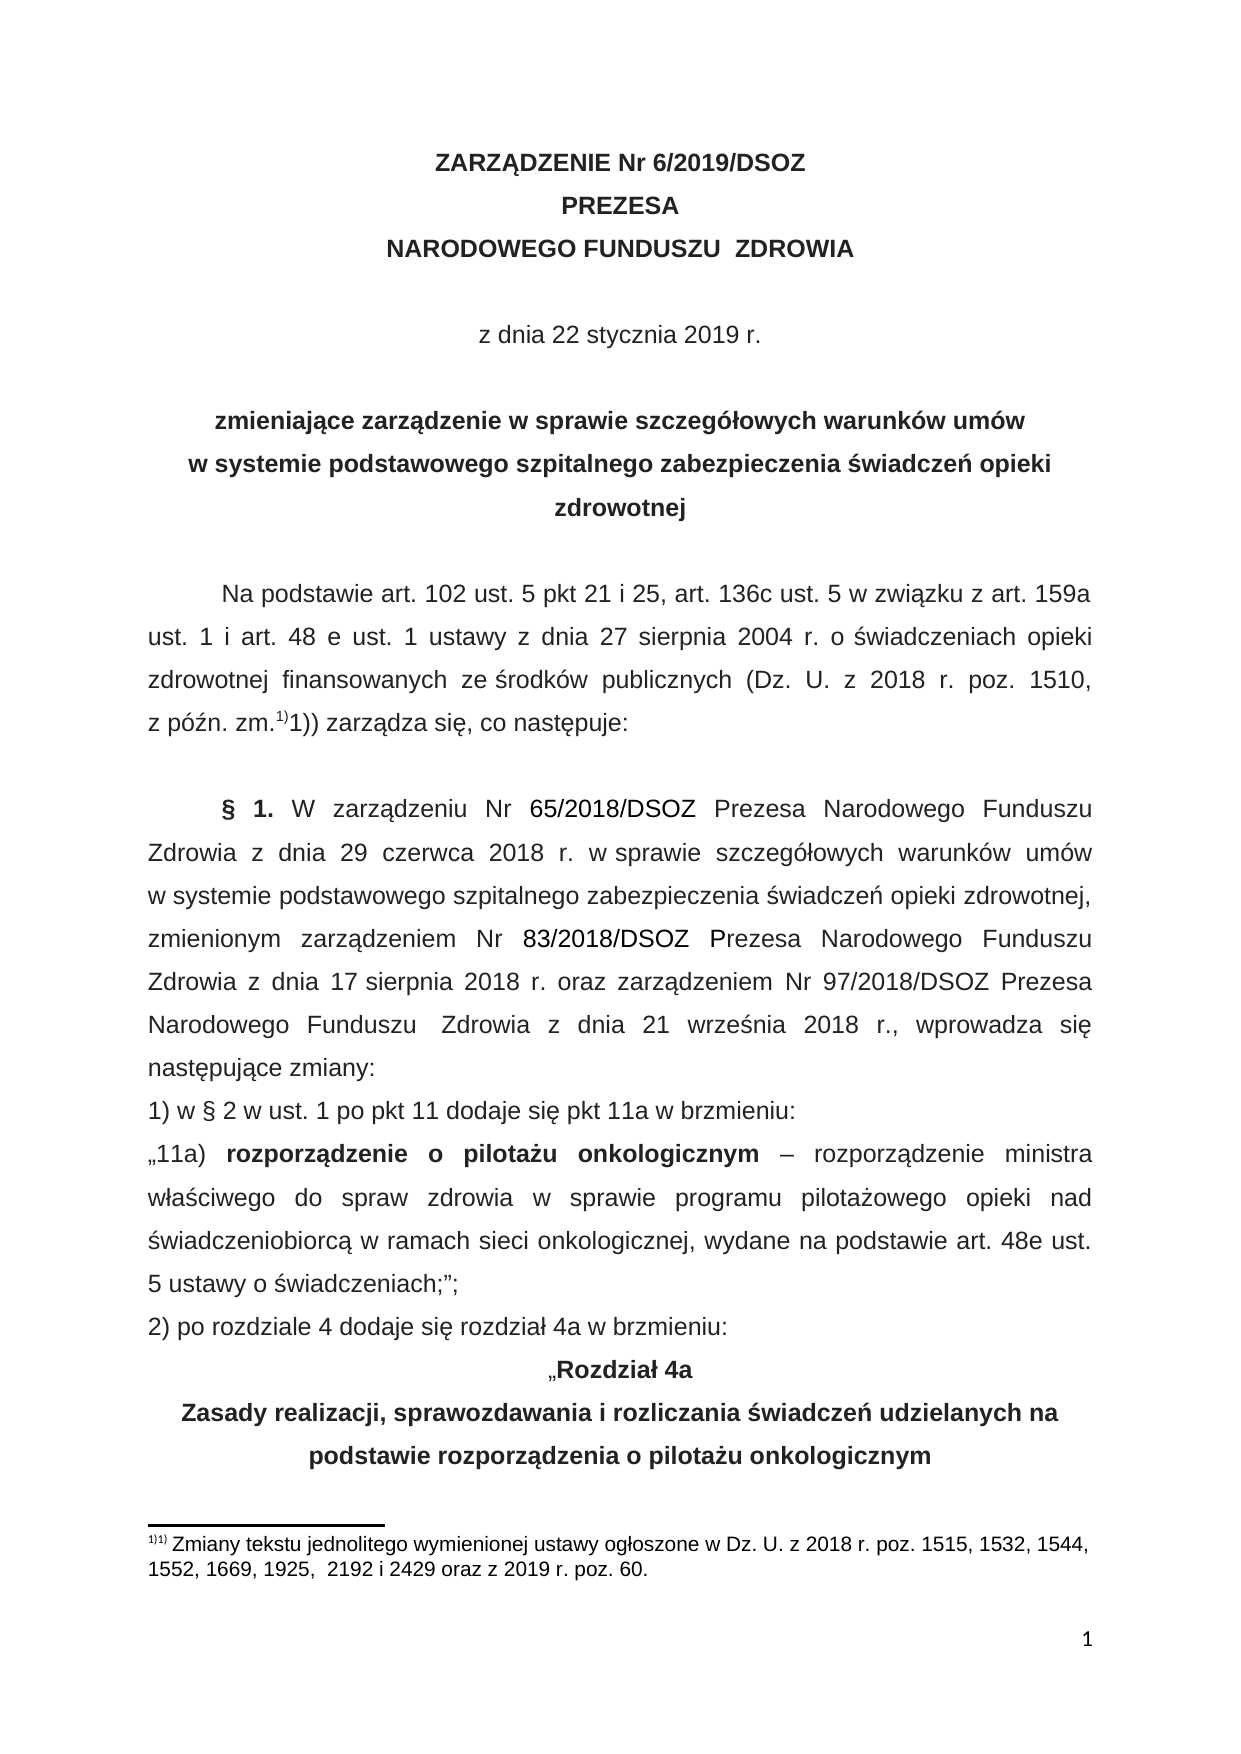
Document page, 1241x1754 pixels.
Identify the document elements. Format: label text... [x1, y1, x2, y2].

text „Rozdział 4a [148, 1355, 1093, 1384]
text Na podstawie art. 102 ust. 5 pkt 21 i 25, art. 136c ust. 5 w związku z art. 159a ust. 1 i art. 48 e ust. 1 ustawy z dnia 27 sierpnia 2004 r. o świadczeniach opieki zdrowotnej finansowanych ze środków publicznych (Dz. U. z 2018 r. poz. 1510, z późn. zm.1)) zarządza się, co następuje: [148, 579, 1093, 737]
text ZARZĄDZENIE Nr 6/2019/DSOZ PREZESA NARODOWEGO FUNDUSZU ZDROWIA [148, 148, 1093, 263]
text zmieniające zarządzenie w sprawie szczegółowych warunków umów w systemie podstawowego szpitalnego zabezpieczenia świadczeń opieki zdrowotnej [148, 363, 1093, 521]
text z dnia 22 stycznia 2019 r. [148, 277, 1093, 349]
text § 1. W zarządzeniu Nr 65/2018/DSOZ Prezesa Narodowego Funduszu Zdrowia z dnia 29 czerwca 2018 r. w sprawie szczegółowych warunków umów w systemie podstawowego szpitalnego zabezpieczenia świadczeń opieki zdrowotnej, zmienionym zarządzeniem Nr 83/2018/DSOZ Prezesa Narodowego Funduszu Zdrowia z dnia 17 sierpnia 2018 r. oraz zarządzeniem Nr 97/2018/DSOZ Prezesa Narodowego Funduszu Zdrowia z dnia 21 września 2018 r., wprowadza się następujące zmiany: [148, 794, 1093, 1082]
text 1) w § 2 w ust. 1 po pkt 11 dodaje się pkt 11a w brzmieniu: [148, 1096, 1093, 1125]
text Zasady realizacji, sprawozdawania i rozliczania świadczeń udzielanych na podstawie rozporządzenia o pilotażu onkologicznym [148, 1398, 1093, 1470]
text „11a) rozporządzenie o pilotażu onkologicznym – rozporządzenie ministra właściwego do spraw zdrowia w sprawie programu pilotażowego opieki nad świadczeniobiorcą w ramach sieci onkologicznej, wydane na podstawie art. 48e ust. 5 ustawy o świadczeniach;”; [148, 1139, 1093, 1298]
text 2) po rozdziale 4 dodaje się rozdział 4a w brzmieniu: [148, 1312, 1093, 1341]
